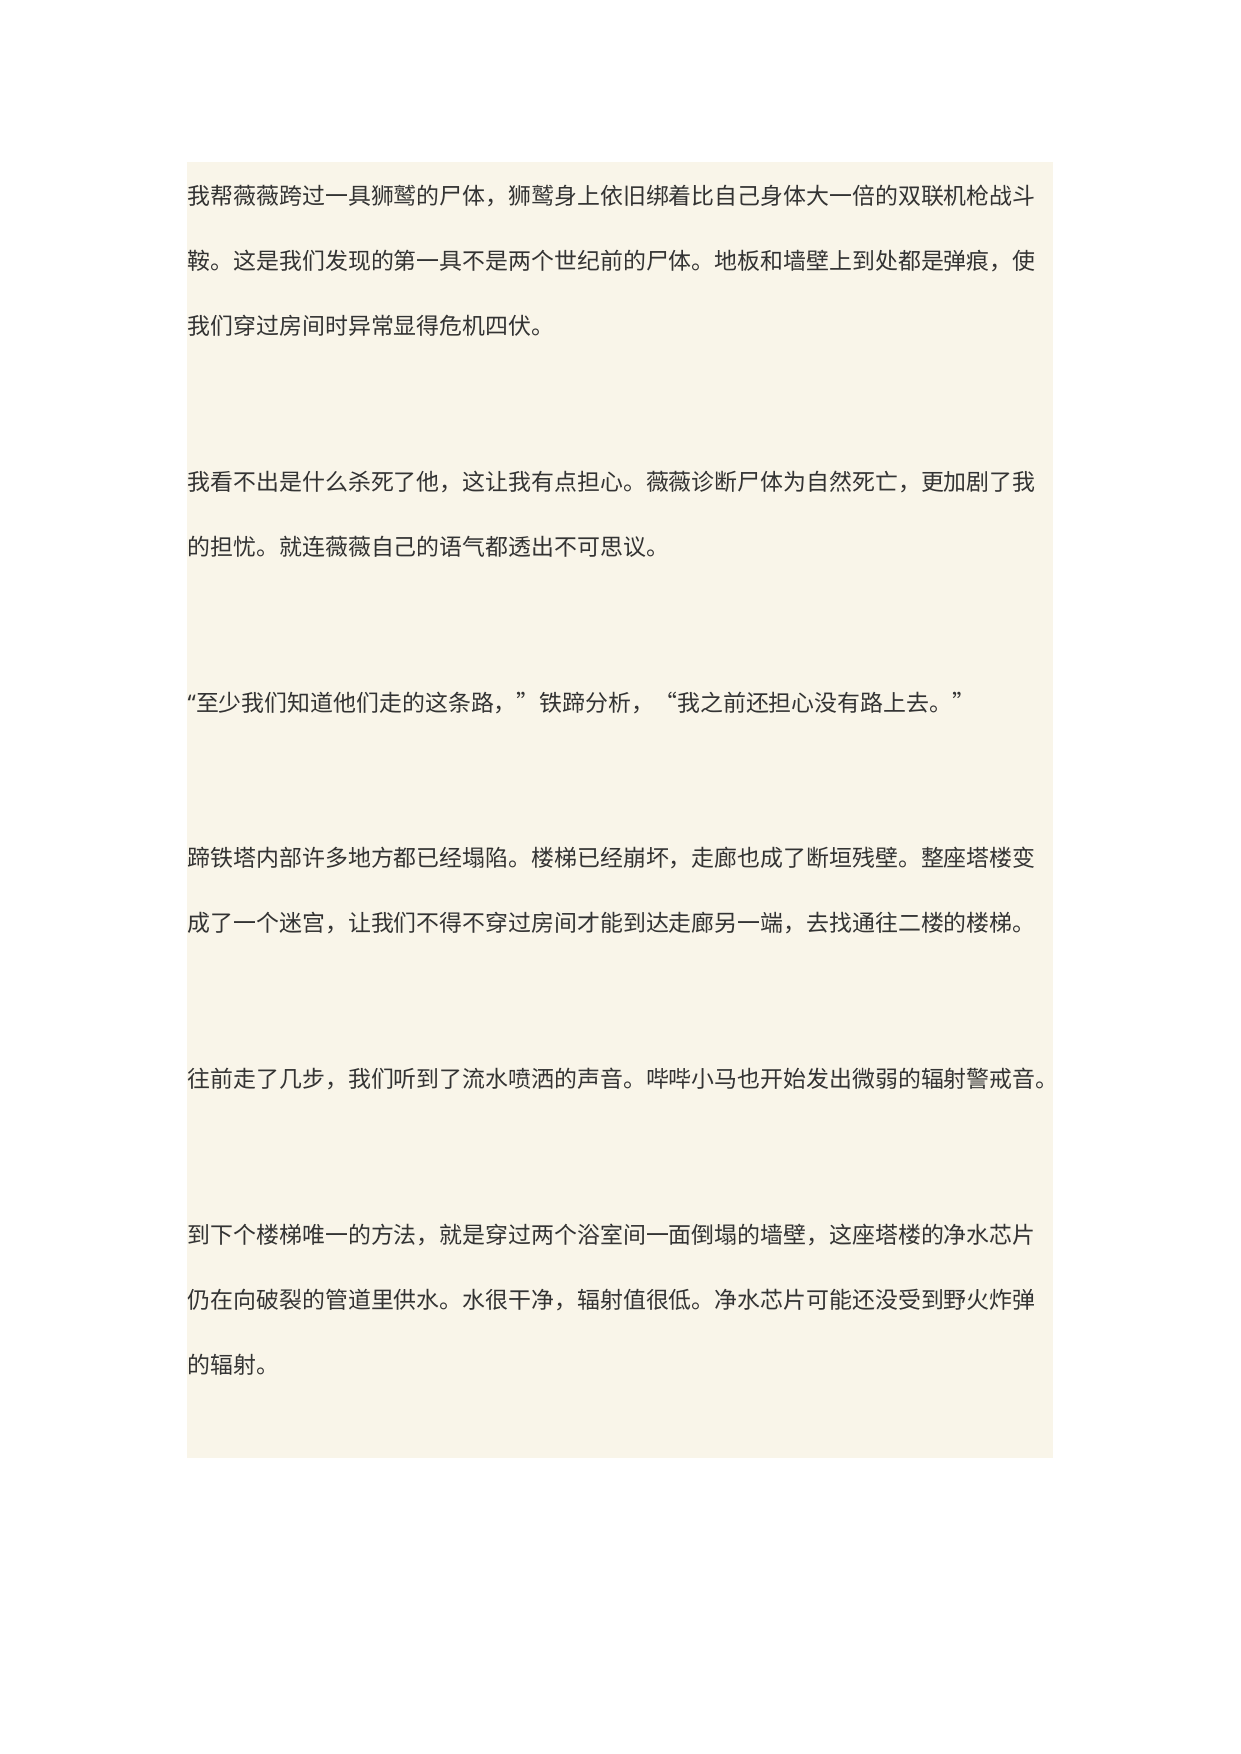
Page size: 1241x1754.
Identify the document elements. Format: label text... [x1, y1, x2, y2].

text 蹄铁塔内部许多地方都已经塌陷。楼梯已经崩坏，走廊也成了断垣残壁。整座塔楼变成了一个迷宫，让我们不得不穿过房间才能到达走廊另一端，去找通往二楼的楼梯。 [187, 824, 1053, 954]
text 到下个楼梯唯一的方法，就是穿过两个浴室间一面倒塌的墙壁，这座塔楼的净水芯片仍在向破裂的管道里供水。水很干净，辐射值很低。净水芯片可能还没受到野火炸弹的辐射。 [187, 1201, 1053, 1396]
text 我看不出是什么杀死了他，这让我有点担心。薇薇诊断尸体为自然死亡，更加剧了我的担忧。就连薇薇自己的语气都透出不可思议。 [187, 448, 1053, 578]
text 往前走了几步，我们听到了流水喷洒的声音。哔哔小马也开始发出微弱的辐射警戒音。 [187, 1045, 1053, 1110]
text 我帮薇薇跨过一具狮鹫的尸体，狮鹫身上依旧绑着比自己身体大一倍的双联机枪战斗鞍。这是我们发现的第一具不是两个世纪前的尸体。地板和墙壁上到处都是弹痕，使我们穿过房间时异常显得危机四伏。 [187, 162, 1053, 357]
text “至少我们知道他们走的这条路，”铁蹄分析，“我之前还担心没有路上去。” [187, 669, 1053, 734]
